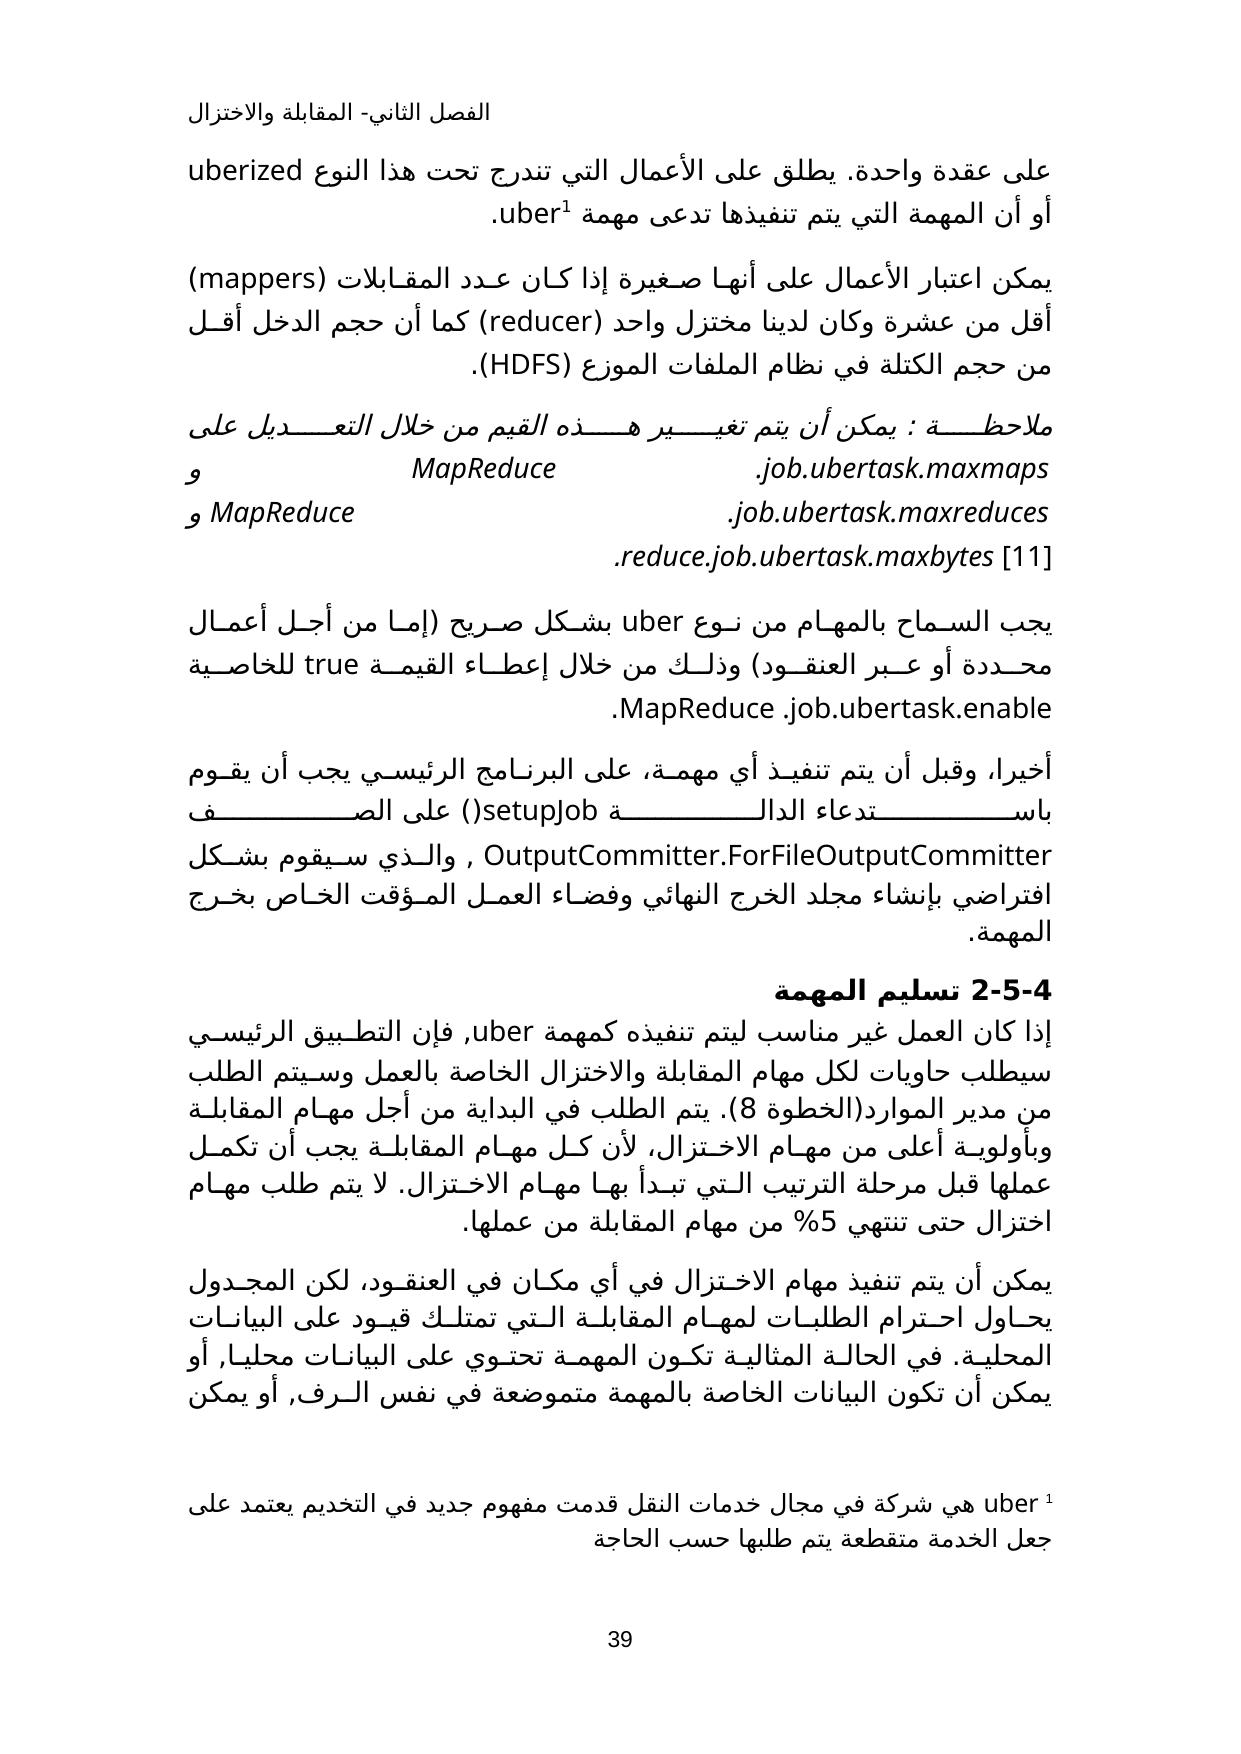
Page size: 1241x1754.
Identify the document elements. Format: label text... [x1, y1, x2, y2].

text ملاحظة : يمكن أن يتم تغيير هذه القيم من خلال التعديل على MapReduce .job.ubertask.maxmaps وMapReduce .job.ubertask.maxreduces وreduce.job.ubertask.maxbytes [11]. [187, 409, 1053, 574]
text يجب السماح بالمهام من نوع uber بشكل صريح (إما من أجل أعمال محددة أو عبر العنقود) وذلك من خلال إعطاء القيمة true للخاصية MapReduce .job.ubertask.enable. [187, 601, 1053, 727]
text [187, 150, 1053, 232]
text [187, 1264, 1053, 1409]
text إذا كان العمل غير مناسب ليتم تنفيذه كمهمة uber, فإن التطبيق الرئيسي سيطلب حاويات لكل مهام المقابلة والاختزال الخاصة بالعمل وسيتم الطلب من مدير الموارد(الخطوة 8). يتم الطلب في البداية من أجل مهام المقابلة وبأولوية أعلى من مهام الاختزال، لأن كل مهام المقابلة يجب أن تكمل عملها قبل مرحلة الترتيب التي تبدأ بها مهام الاختزال. لا يتم طلب مهام اختزال حتى تنتهي 5% من مهام المقابلة من عملها. [187, 1012, 1053, 1238]
text يمكن اعتبار الأعمال على أنها صغيرة إذا كان عدد المقابلات (mappers) أقل من عشرة وكان لدينا مختزل واحد (reducer) كما أن حجم الدخل أقل من حجم الكتلة في نظام الملفات الموزع (HDFS). [187, 258, 1053, 383]
subtitle 2-5-4 تسليم المهمة [187, 974, 1053, 1007]
text أخيرا، وقبل أن يتم تنفيذ أي مهمة، على البرنامج الرئيسي يجب أن يقوم باستدعاء الدالة setupJob() على الصف OutputCommitter.ForFileOutputCommitter , والذي سيقوم بشكل افتراضي بإنشاء مجلد الخرج النهائي وفضاء العمل المؤقت الخاص بخرج المهمة. [187, 753, 1053, 948]
